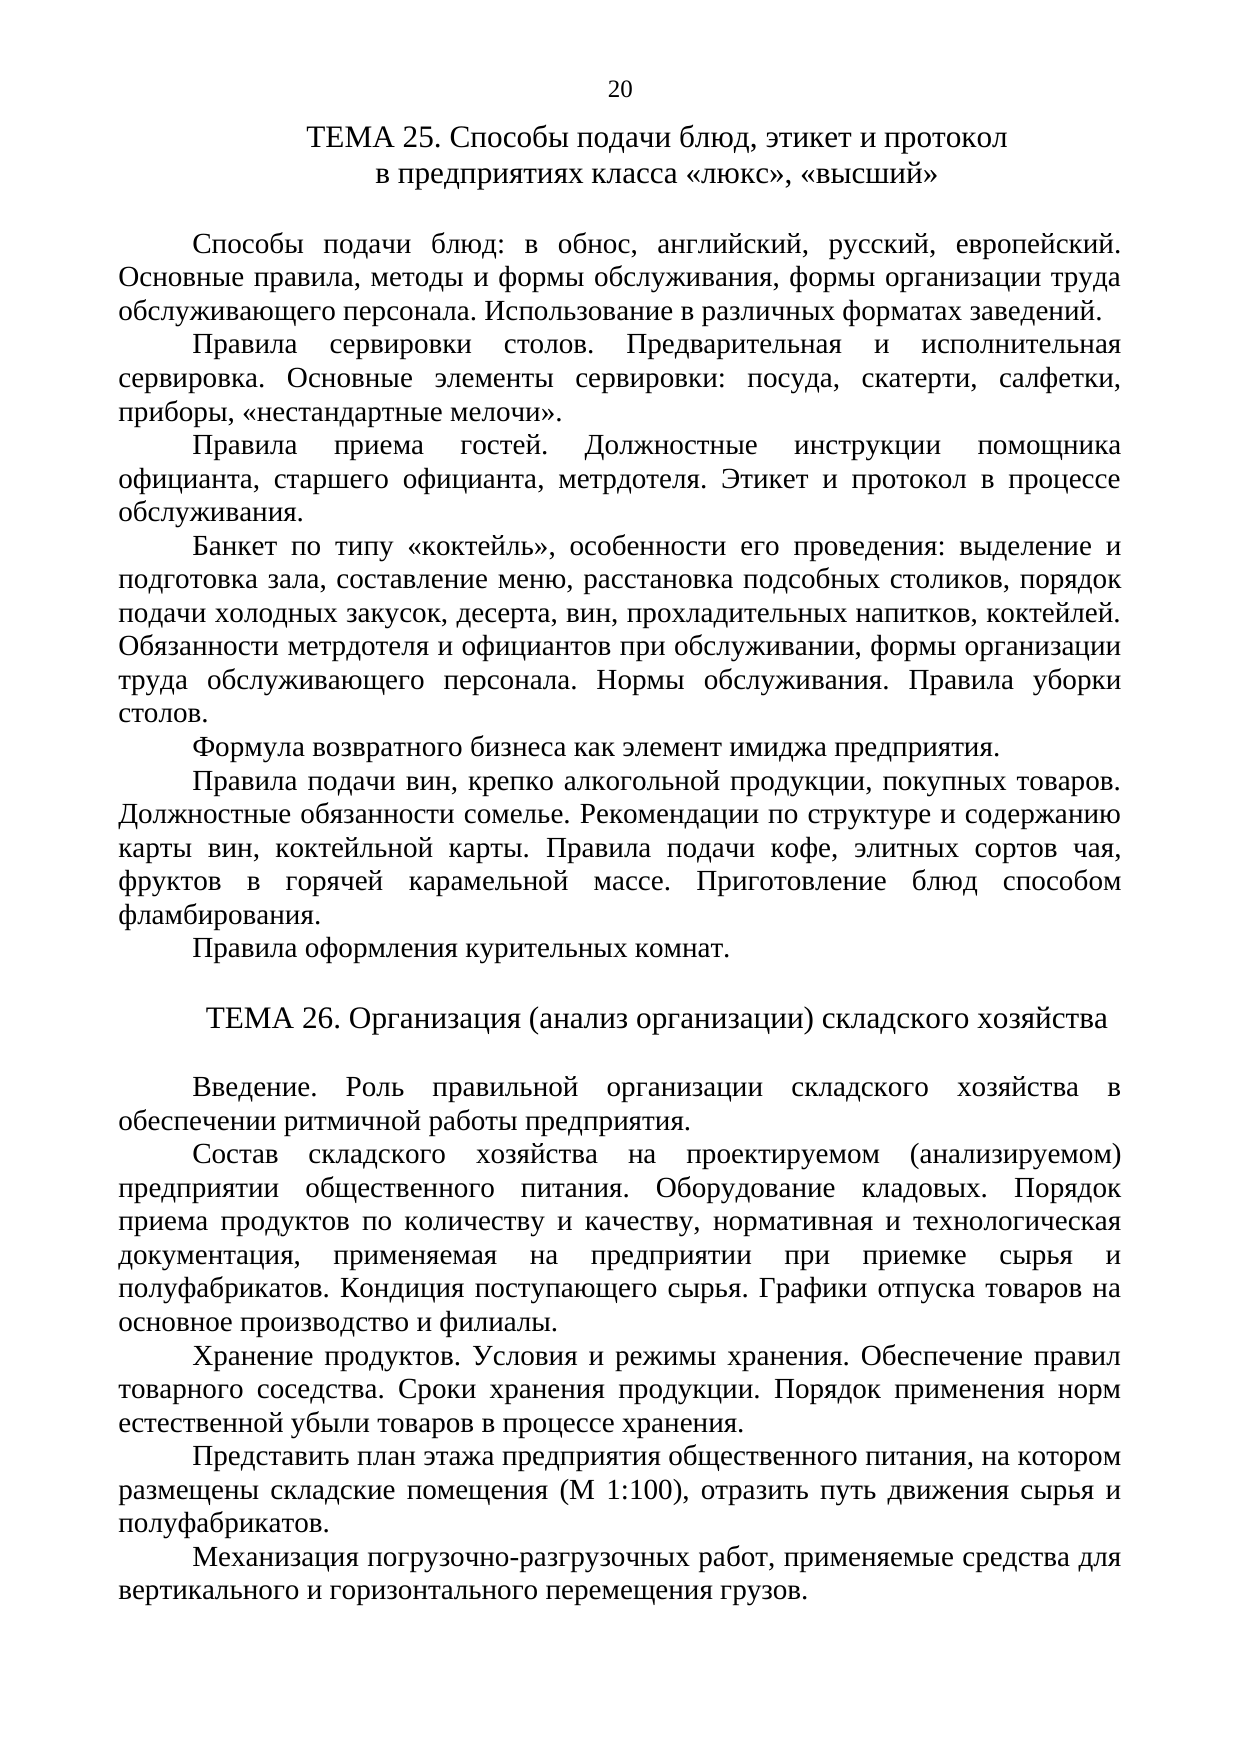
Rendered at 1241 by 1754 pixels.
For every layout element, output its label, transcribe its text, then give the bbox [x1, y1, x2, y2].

text Правила сервировки столов. Предварительная и исполнительная сервировка. Основные элементы сервировки: посуда, скатерти, салфетки, приборы, «нестандартные мелочи». [118, 327, 1122, 427]
text Представить план этажа предприятия общественного питания, на котором размещены складские помещения (М 1:100), отразить путь движения сырья и полуфабрикатов. [118, 1438, 1122, 1539]
text Правила подачи вин, крепко алкогольной продукции, покупных товаров. Должностные обязанности сомелье. Рекомендации по структуре и содержанию карты вин, коктейльной карты. Правила подачи кофе, элитных сортов чая, фруктов в горячей карамельной массе. Приготовление блюд способом фламбирования. [118, 763, 1122, 930]
text Способы подачи блюд: в обнос, английский, русский, европейский. Основные правила, методы и формы обслуживания, формы организации труда обслуживающего персонала. Использование в различных форматах заведений. [118, 226, 1122, 327]
text Введение. Роль правильной организации складского хозяйства в обеспечении ритмичной работы предприятия. [118, 1069, 1122, 1136]
text Механизация погрузочно-разгрузочных работ, применяемые средства для вертикального и горизонтального перемещения грузов. [118, 1539, 1122, 1606]
text Формула возвратного бизнеса как элемент имиджа предприятия. [118, 729, 1122, 763]
text в предприятиях класса «люкс», «высший» [118, 154, 1122, 190]
text ТЕМА 26. Организация (анализ организации) складского хозяйства [118, 1000, 1122, 1036]
text Банкет по типу «коктейль», особенности его проведения: выделение и подготовка зала, составление меню, расстановка подсобных столиков, порядок подачи холодных закусок, десерта, вин, прохладительных напитков, коктейлей. Обязанности метрдотеля и официантов при обслуживании, формы организации труда обслуживающего персонала. Нормы обслуживания. Правила уборки столов. [118, 528, 1122, 729]
text Состав складского хозяйства на проектируемом (анализируемом) предприятии общественного питания. Оборудование кладовых. Порядок приема продуктов по количеству и качеству, нормативная и технологическая документация, применяемая на предприятии при приемке сырья и полуфабрикатов. Кондиция поступающего сырья. Графики отпуска товаров на основное производство и филиалы. [118, 1136, 1122, 1338]
text Правила приема гостей. Должностные инструкции помощника официанта, старшего официанта, метрдотеля. Этикет и протокол в процессе обслуживания. [118, 427, 1122, 528]
text ТЕМА 25. Способы подачи блюд, этикет и протокол [118, 118, 1122, 154]
text Хранение продуктов. Условия и режимы хранения. Обеспечение правил товарного соседства. Сроки хранения продукции. Порядок применения норм естественной убыли товаров в процессе хранения. [118, 1338, 1122, 1438]
text Правила оформления курительных комнат. [118, 930, 1122, 964]
